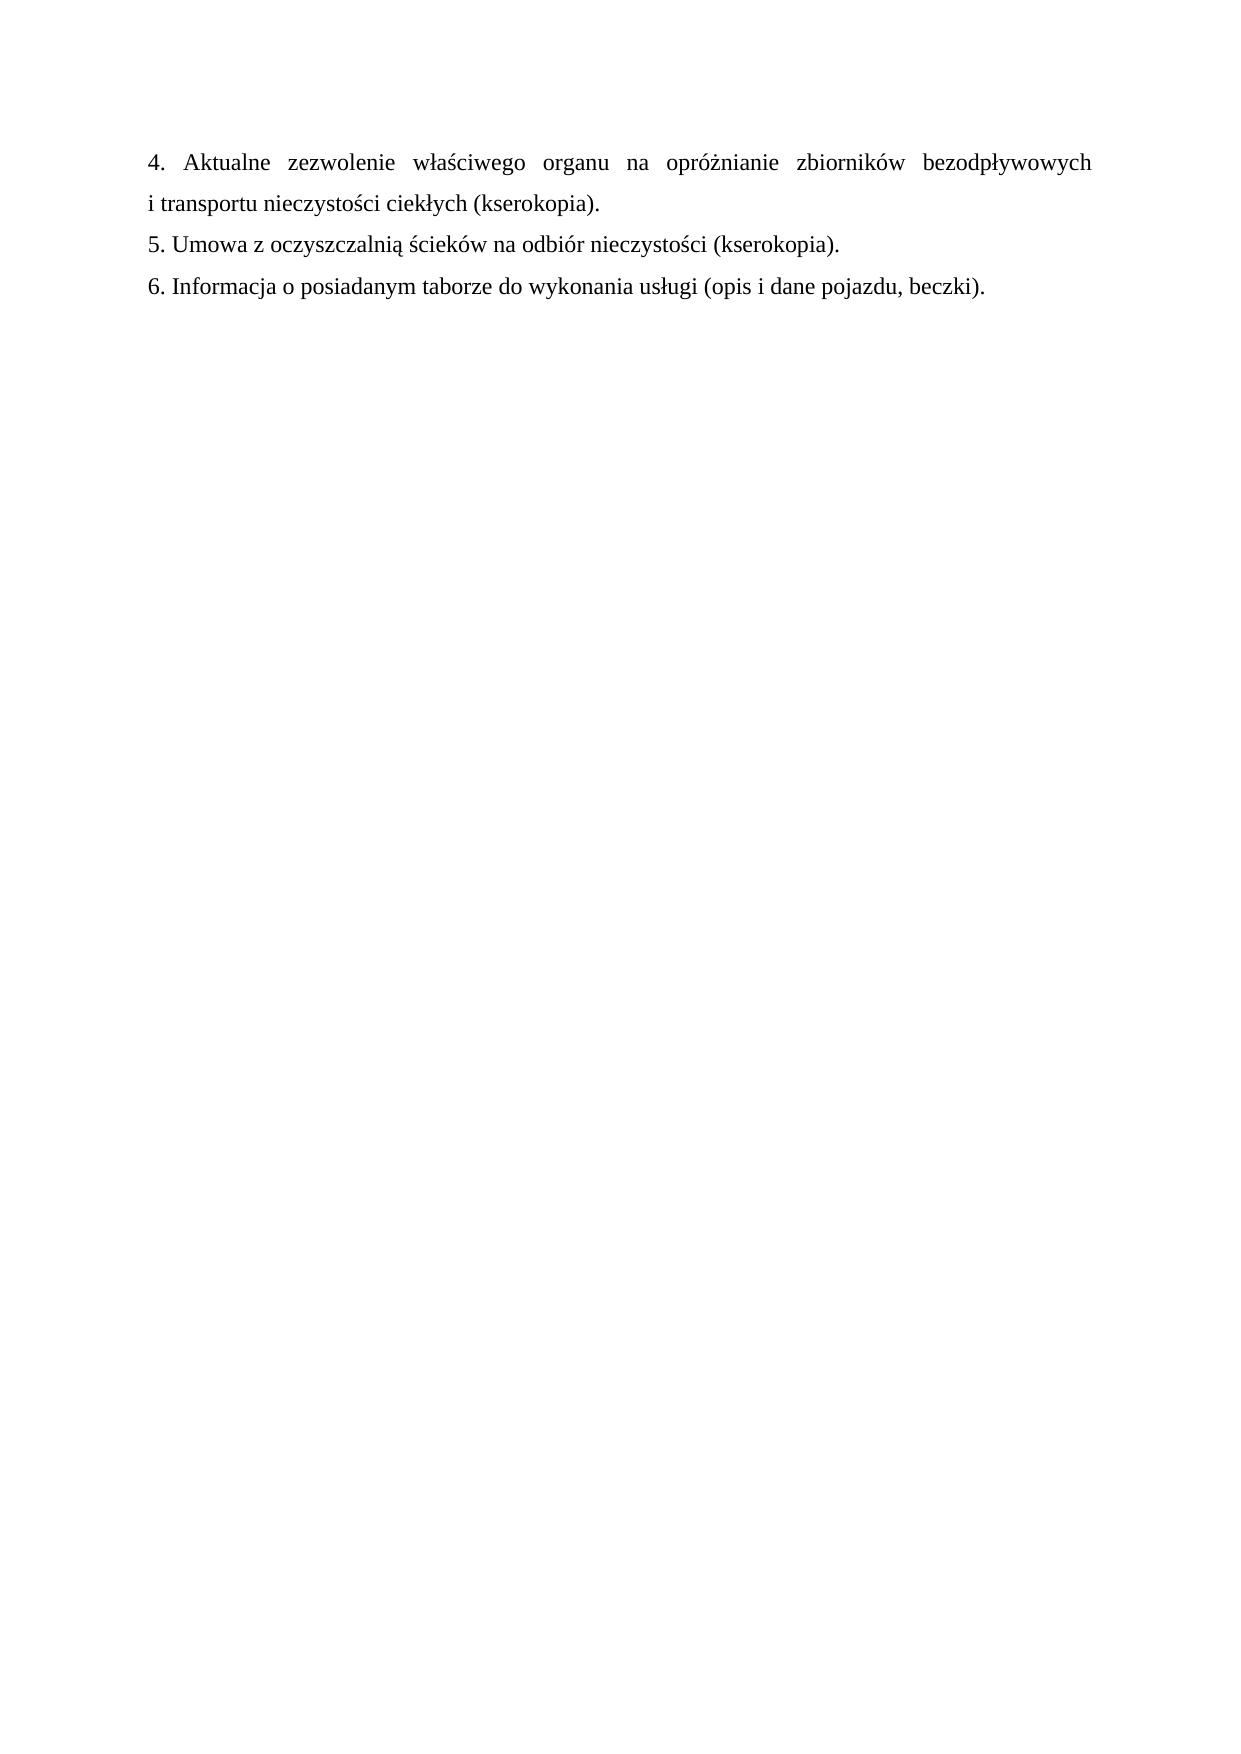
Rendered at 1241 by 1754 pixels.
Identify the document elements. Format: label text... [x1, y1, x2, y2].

text 5. Umowa z oczyszczalnią ścieków na odbiór nieczystości (kserokopia). [148, 230, 1093, 258]
text 6. Informacja o posiadanym taborze do wykonania usługi (opis i dane pojazdu, beczki). [148, 272, 1093, 299]
text 4. Aktualne zezwolenie właściwego organu na opróżnianie zbiorników bezodpływowych i transportu nieczystości ciekłych (kserokopia). [148, 148, 1093, 217]
